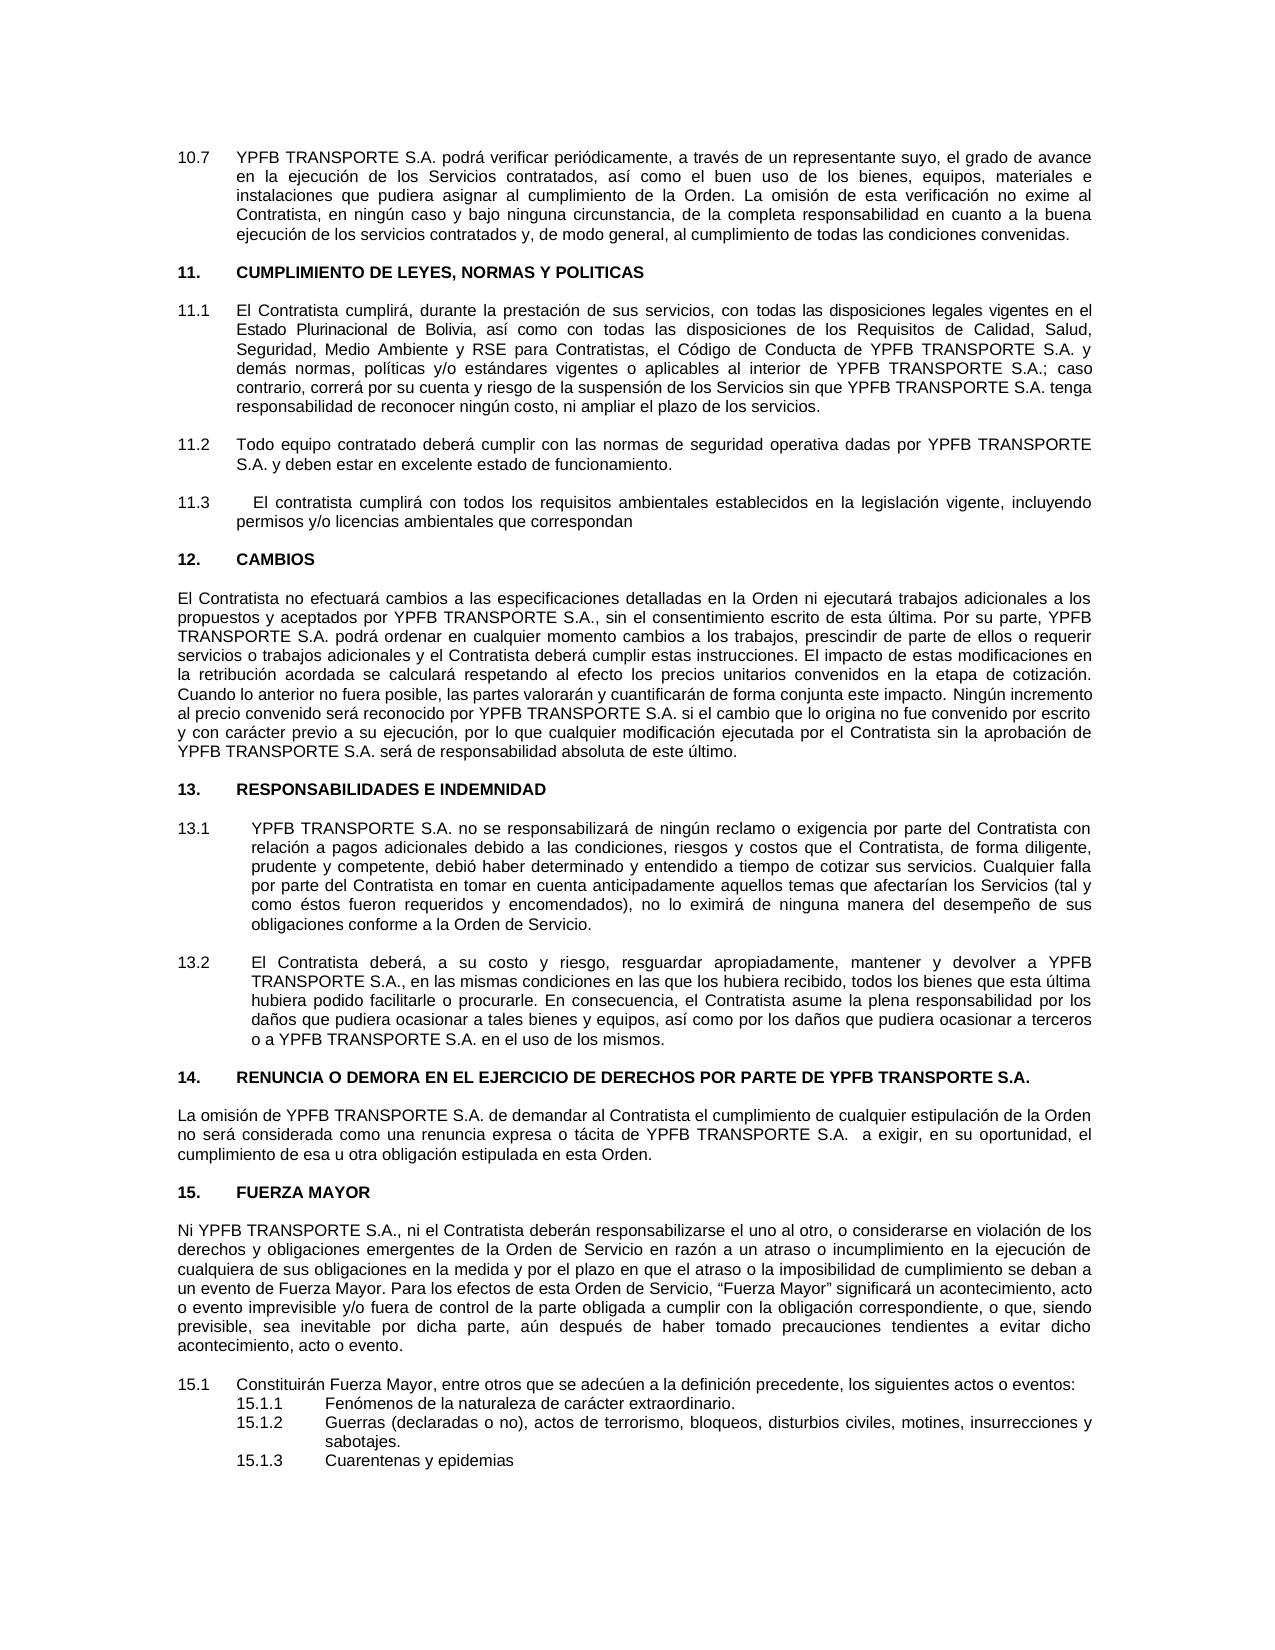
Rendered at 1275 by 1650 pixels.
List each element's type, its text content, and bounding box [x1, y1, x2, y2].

text 15.1.3 Cuarentenas y epidemias [236, 1451, 1093, 1470]
text El Contratista no efectuará cambios a las especificaciones detalladas en la Orden ni ejecutará trabajos adicionales a los propuestos y aceptados por YPFB TRANSPORTE S.A., sin el consentimiento escrito de esta última. Por su parte, YPFB TRANSPORTE S.A. podrá ordenar en cualquier momento cambios a los trabajos, prescindir de parte de ellos o requerir servicios o trabajos adicionales y el Contratista deberá cumplir estas instrucciones. El impacto de estas modificaciones en la retribución acordada se calculará respetando al efecto los precios unitarios convenidos en la etapa de cotización. Cuando lo anterior no fuera posible, las partes valorarán y cuantificarán de forma conjunta este impacto. Ningún incremento al precio convenido será reconocido por YPFB TRANSPORTE S.A. si el cambio que lo origina no fue convenido por escrito y con carácter previo a su ejecución, por lo que cualquier modificación ejecutada por el Contratista sin la aprobación de YPFB TRANSPORTE S.A. será de responsabilidad absoluta de este último. [177, 588, 1093, 761]
text 15.1.1 Fenómenos de la naturaleza de carácter extraordinario. [236, 1393, 1093, 1413]
text 13.1 YPFB TRANSPORTE S.A. no se responsabilizará de ningún reclamo o exigencia por parte del Contratista con relación a pagos adicionales debido a las condiciones, riesgos y costos que el Contratista, de forma diligente, prudente y competente, debió haber determinado y entendido a tiempo de cotizar sus servicios. Cualquier falla por parte del Contratista en tomar en cuenta anticipadamente aquellos temas que afectarían los Servicios (tal y como éstos fueron requeridos y encomendados), no lo eximirá de ninguna manera del desempeño de sus obligaciones conforme a la Orden de Servicio. [177, 818, 1093, 933]
text La omisión de YPFB TRANSPORTE S.A. de demandar al Contratista el cumplimiento de cualquier estipulación de la Orden no será considerada como una renuncia expresa o tácita de YPFB TRANSPORTE S.A. a exigir, en su oportunidad, el cumplimiento de esa u otra obligación estipulada en esta Orden. [177, 1106, 1093, 1163]
text Ni YPFB TRANSPORTE S.A., ni el Contratista deberán responsabilizarse el uno al otro, o considerarse en violación de los derechos y obligaciones emergentes de la Orden de Servicio en razón a un atraso o incumplimiento en la ejecución de cualquiera de sus obligaciones en la medida y por el plazo en que el atraso o la imposibilidad de cumplimiento se deban a un evento de Fuerza Mayor. Para los efectos de esta Orden de Servicio, “Fuerza Mayor” significará un acontecimiento, acto o evento imprevisible y/o fuera de control de la parte obligada a cumplir con la obligación correspondiente, o que, siendo previsible, sea inevitable por dicha parte, aún después de haber tomado precauciones tendientes a evitar dicho acontecimiento, acto o evento. [177, 1221, 1093, 1355]
text 13. RESPONSABILIDADES E INDEMNIDAD [177, 780, 1093, 799]
text 11.2 Todo equipo contratado deberá cumplir con las normas de seguridad operativa dadas por YPFB TRANSPORTE S.A. y deben estar en excelente estado de funcionamiento. [177, 435, 1093, 473]
text 10.7 YPFB TRANSPORTE S.A. podrá verificar periódicamente, a través de un representante suyo, el grado de avance en la ejecución de los Servicios contratados, así como el buen uso de los bienes, equipos, materiales e instalaciones que pudiera asignar al cumplimiento de la Orden. La omisión de esta verificación no exime al Contratista, en ningún caso y bajo ninguna circunstancia, de la completa responsabilidad en cuanto a la buena ejecución de los servicios contratados y, de modo general, al cumplimiento de todas las condiciones convenidas. [177, 148, 1093, 243]
text 15.1.2 Guerras (declaradas o no), actos de terrorismo, bloqueos, disturbios civiles, motines, insurrecciones y sabotajes. [236, 1413, 1093, 1451]
text 15.1 Constituirán Fuerza Mayor, entre otros que se adecúen a la definición precedente, los siguientes actos o eventos: [177, 1374, 1093, 1393]
text 14. RENUNCIA O DEMORA EN EL EJERCICIO DE DERECHOS POR PARTE DE YPFB TRANSPORTE S.A. [177, 1068, 1093, 1087]
text 15. FUERZA MAYOR [177, 1183, 1093, 1202]
text 11. CUMPLIMIENTO DE LEYES, NORMAS Y POLITICAS [177, 263, 1093, 282]
text 12. CAMBIOS [177, 550, 1093, 569]
text 11.1 El Contratista cumplirá, durante la prestación de sus servicios, con todas las disposiciones legales vigentes en el Estado Plurinacional de Bolivia, así como con todas las disposiciones de los Requisitos de Calidad, Salud, Seguridad, Medio Ambiente y RSE para Contratistas, el Código de Conducta de YPFB TRANSPORTE S.A. y demás normas, políticas y/o estándares vigentes o aplicables al interior de YPFB TRANSPORTE S.A.; caso contrario, correrá por su cuenta y riesgo de la suspensión de los Servicios sin que YPFB TRANSPORTE S.A. tenga responsabilidad de reconocer ningún costo, ni ampliar el plazo de los servicios. [177, 301, 1093, 416]
text 13.2 El Contratista deberá, a su costo y riesgo, resguardar apropiadamente, mantener y devolver a YPFB TRANSPORTE S.A., en las mismas condiciones en las que los hubiera recibido, todos los bienes que esta última hubiera podido facilitarle o procurarle. En consecuencia, el Contratista asume la plena responsabilidad por los daños que pudiera ocasionar a tales bienes y equipos, así como por los daños que pudiera ocasionar a terceros o a YPFB TRANSPORTE S.A. en el uso de los mismos. [177, 953, 1093, 1048]
text 11.3 El contratista cumplirá con todos los requisitos ambientales establecidos en la legislación vigente, incluyendo permisos y/o licencias ambientales que correspondan [177, 493, 1093, 531]
